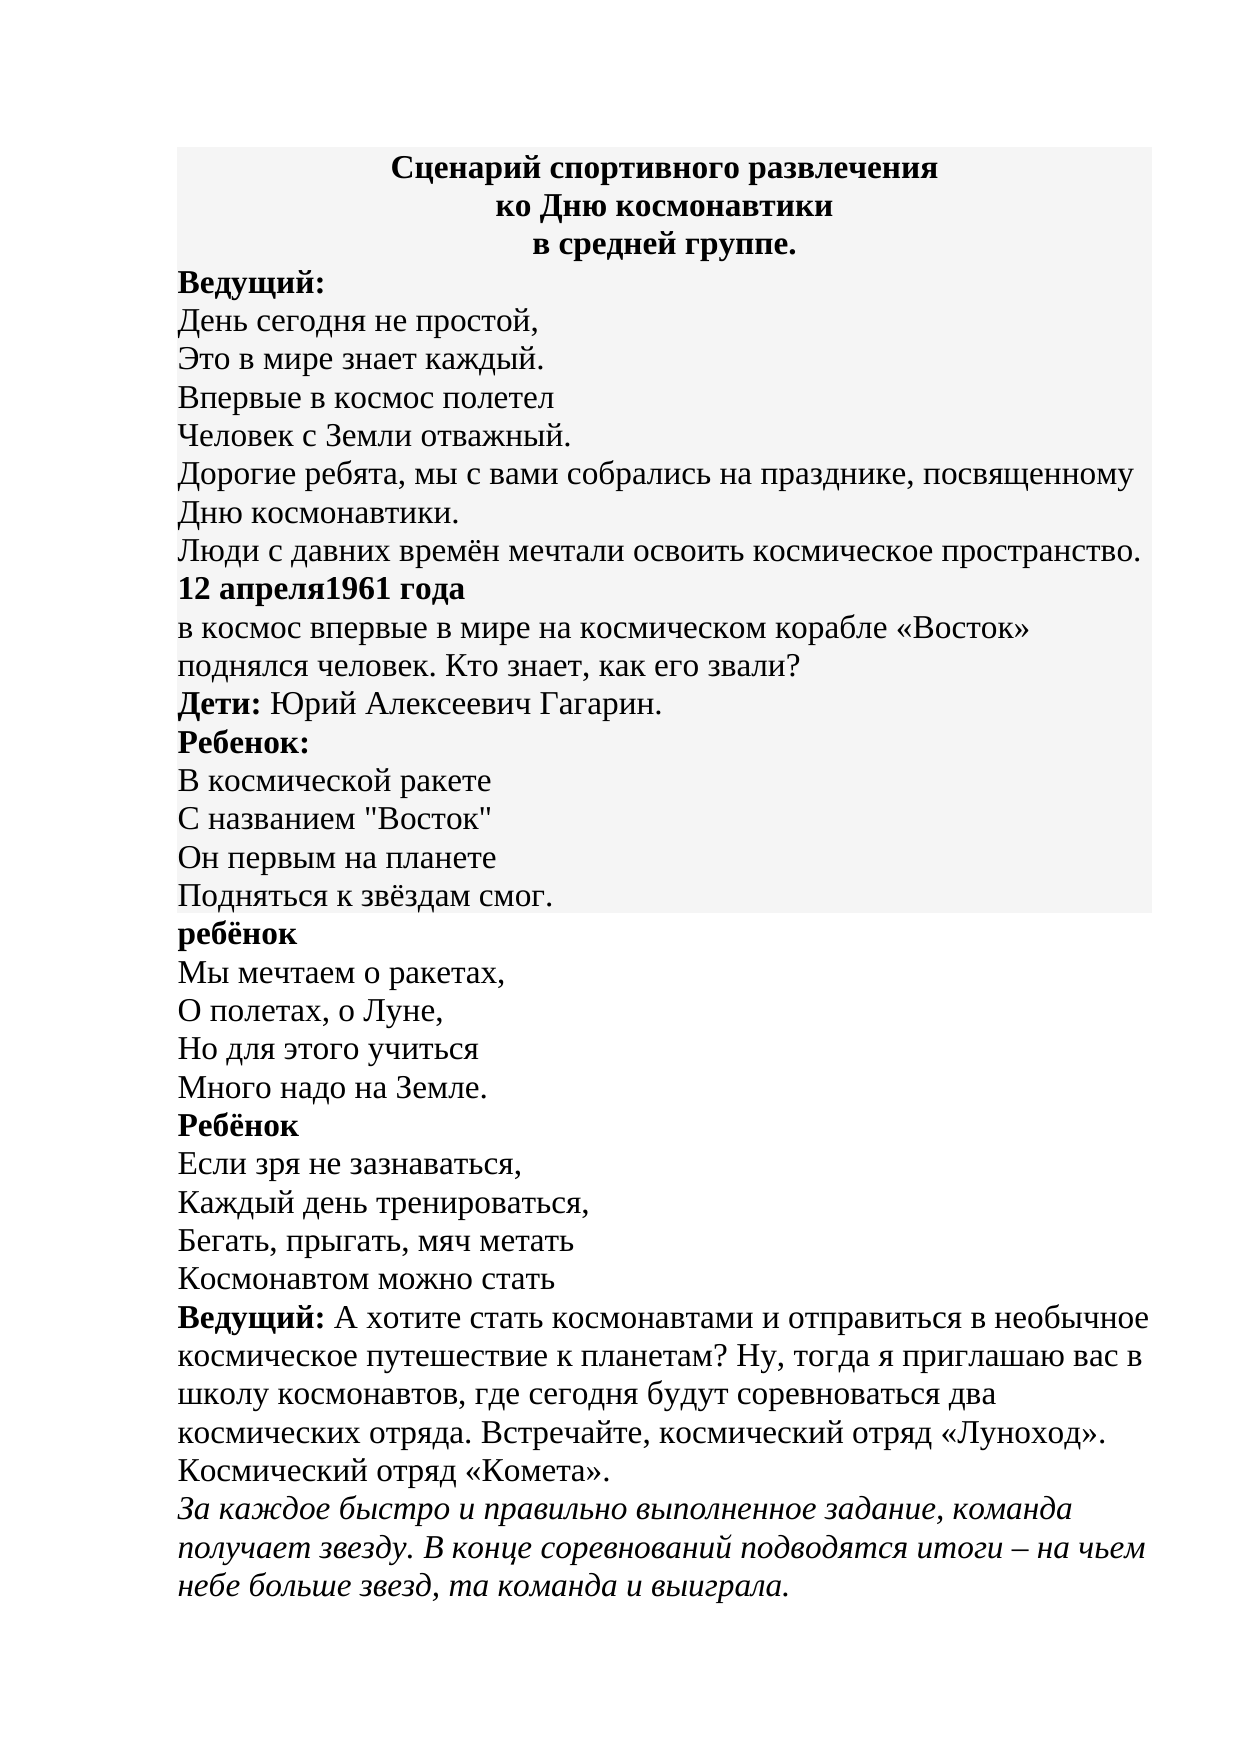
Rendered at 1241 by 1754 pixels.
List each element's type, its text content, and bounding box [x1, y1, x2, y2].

text Много надо на Земле. [177, 1067, 1152, 1105]
text Ребенок: В космической ракете С названием "Восток" Он первым на планете Подняться к звёздам смог. [177, 722, 1152, 913]
text О полетах, о Луне, [177, 990, 1152, 1028]
text Ведущий: День сегодня не простой, Это в мире знает каждый. Впервые в космос полетел Человек с Земли отважный. Дорогие ребята, мы с вами собрались на празднике, посвященному Дню космонавтики. Люди с давних времён мечтали освоить космическое пространство. [177, 262, 1152, 568]
text Сценарий спортивного развлечения [177, 147, 1152, 185]
text в средней группе. [177, 223, 1152, 262]
text ребёнок Мы мечтаем о ракетах, [177, 913, 1152, 990]
text Ребёнок [177, 1105, 1152, 1143]
text Но для этого учиться [177, 1028, 1152, 1067]
text в космос впервые в мире на космическом корабле «Восток» поднялся человек. Кто знает, как его звали? Дети: Юрий Алексеевич Гагарин. [177, 607, 1152, 722]
text Каждый день тренироваться, [177, 1182, 1152, 1220]
text Бегать, прыгать, мяч метать [177, 1220, 1152, 1258]
text 12 апреля1961 года [177, 568, 1152, 607]
text Если зря не зазнаваться, [177, 1143, 1152, 1182]
text ко Дню космонавтики [177, 185, 1152, 223]
text Космонавтом можно стать Ведущий: А хотите стать космонавтами и отправиться в необычное космическое путешествие к планетам? Ну, тогда я приглашаю вас в школу космонавтов, где сегодня будут соревноваться два космических отряда. Встречайте, космический отряд «Луноход». Космический отряд «Комета». За каждое быстро и правильно выполненное задание, команда получает звезду. В конце соревнований подводятся итоги – на чьем небе больше звезд, та команда и выиграла. [177, 1258, 1152, 1603]
